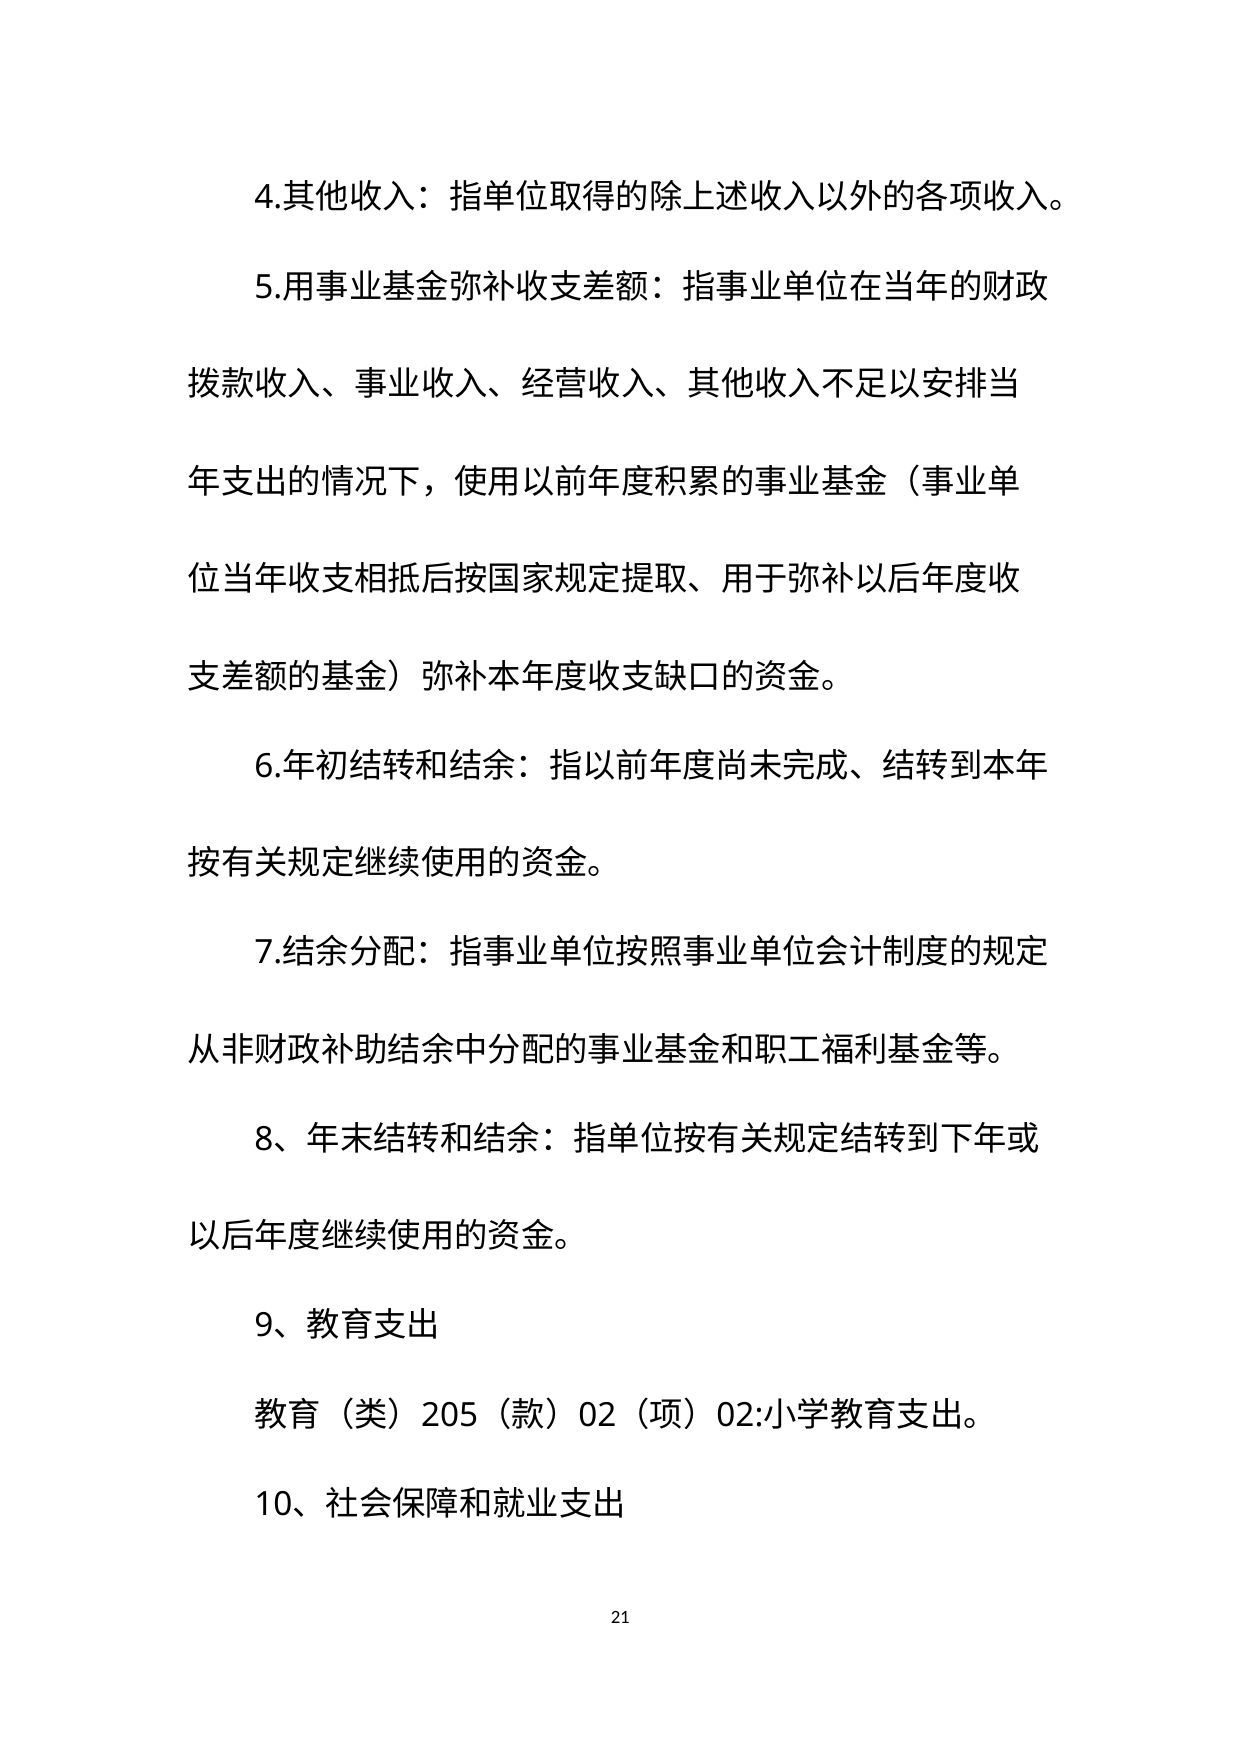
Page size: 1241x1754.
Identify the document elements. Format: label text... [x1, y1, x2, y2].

text 7.结余分配：指事业单位按照事业单位会计制度的规定从非财政补助结余中分配的事业基金和职工福利基金等。 [187, 917, 1053, 1079]
text 6.年初结转和结余：指以前年度尚未完成、结转到本年按有关规定继续使用的资金。 [187, 730, 1053, 893]
text 10、社会保障和就业支出 [187, 1468, 1053, 1533]
text 教育（类）205（款）02（项）02:小学教育支出。 [187, 1379, 1053, 1444]
text 9、教育支出 [187, 1290, 1053, 1355]
text 5.用事业基金弥补收支差额：指事业单位在当年的财政拨款收入、事业收入、经营收入、其他收入不足以安排当年支出的情况下，使用以前年度积累的事业基金（事业单位当年收支相抵后按国家规定提取、用于弥补以后年度收支差额的基金）弥补本年度收支缺口的资金。 [187, 251, 1053, 706]
text 8、年末结转和结余：指单位按有关规定结转到下年或以后年度继续使用的资金。 [187, 1103, 1053, 1266]
text 4.其他收入：指单位取得的除上述收入以外的各项收入。 [187, 162, 1053, 227]
